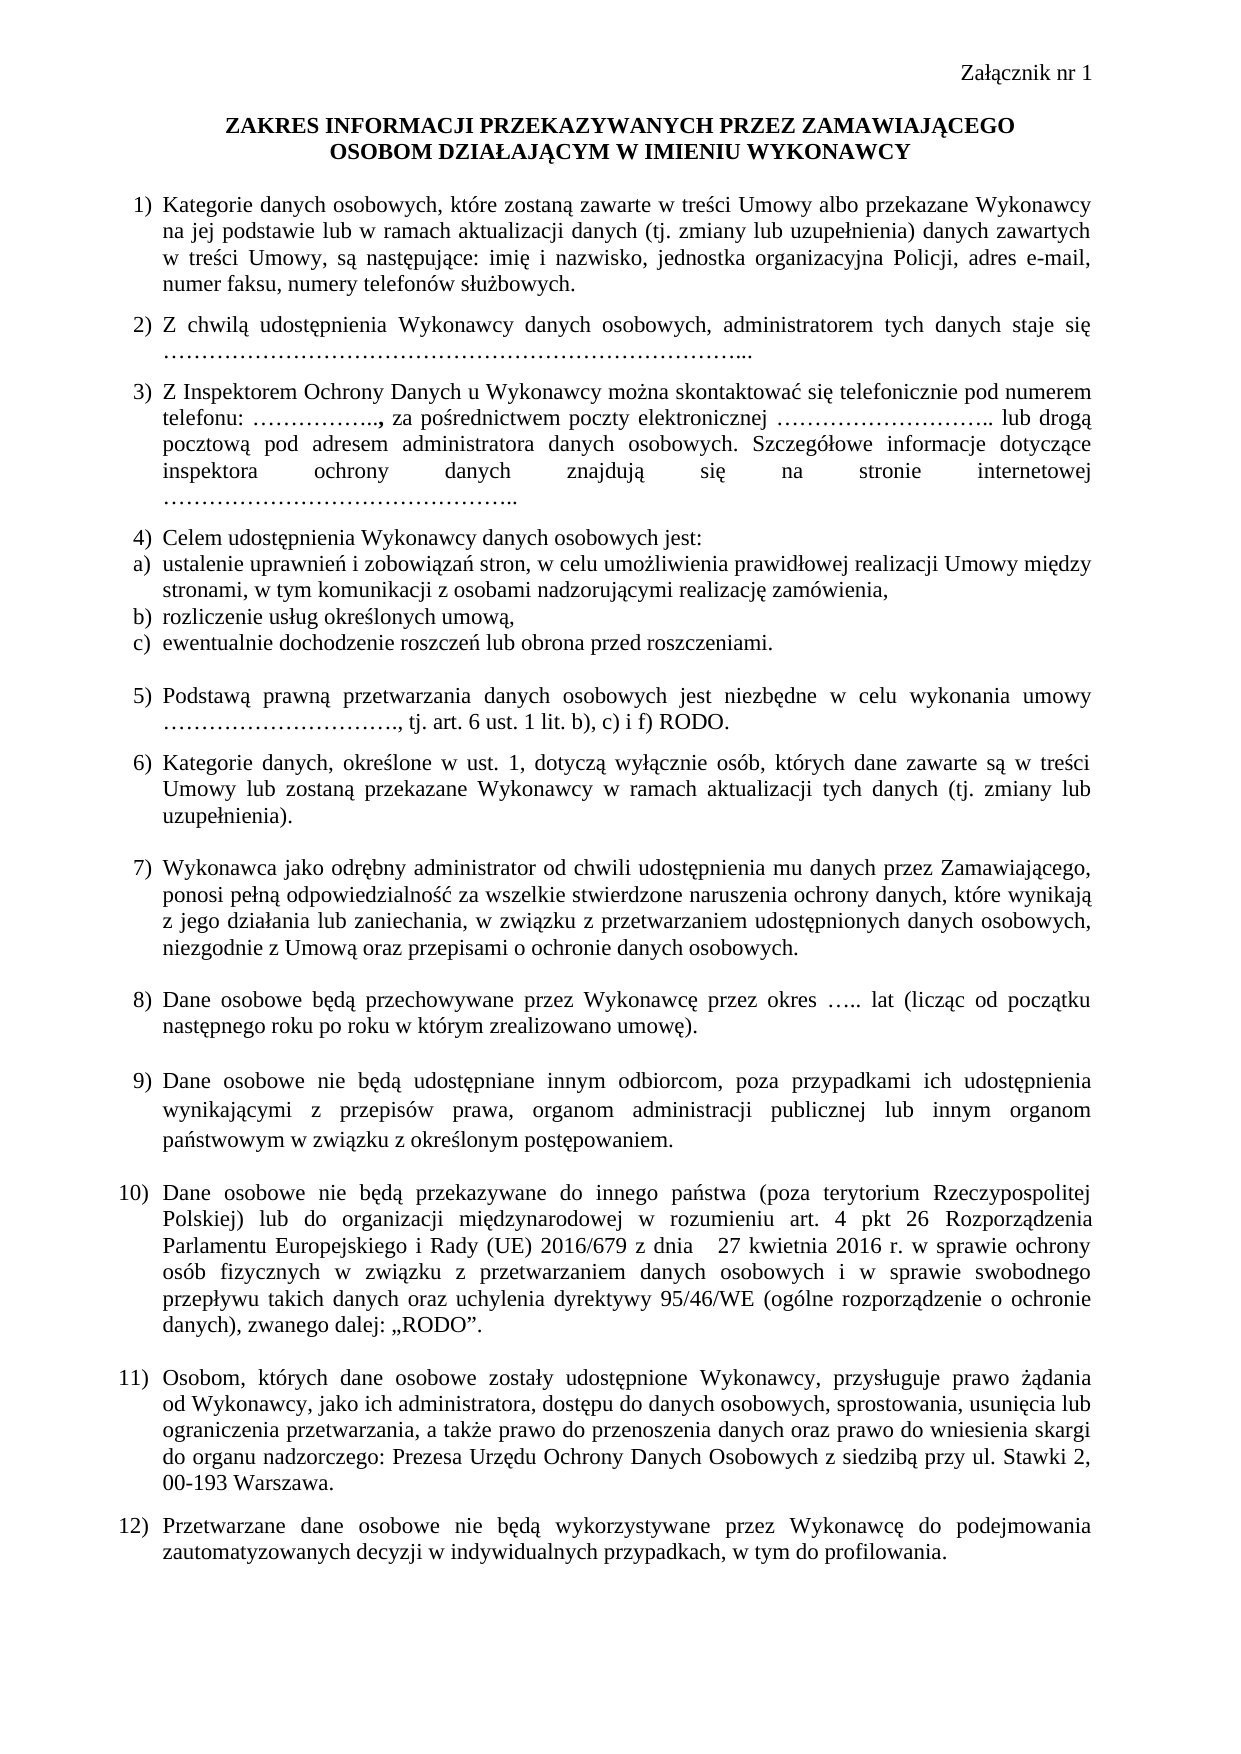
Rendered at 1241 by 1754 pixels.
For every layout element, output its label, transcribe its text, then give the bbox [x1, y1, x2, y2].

text Załącznik nr 1 [148, 59, 1093, 85]
list Celem udostępnienia Wykonawcy danych osobowych jest: [133, 524, 1093, 550]
list Dane osobowe nie będą udostępniane innym odbiorcom, poza przypadkami ich udostępnienia wynikającymi z przepisów prawa, organom administracji publicznej lub innym organom państwowym w związku z określonym postępowaniem. [133, 1065, 1093, 1153]
list Dane osobowe nie będą przekazywane do innego państwa (poza terytorium Rzeczypospolitej Polskiej) lub do organizacji międzynarodowej w rozumieniu art. 4 pkt 26 Rozporządzenia Parlamentu Europejskiego i Rady (UE) 2016/679 z dnia 27 kwietnia 2016 r. w sprawie ochrony osób fizycznych w związku z przetwarzaniem danych osobowych i w sprawie swobodnego przepływu takich danych oraz uchylenia dyrektywy 95/46/WE (ogólne rozporządzenie o ochronie danych), zwanego dalej: „RODO”. [118, 1179, 1093, 1337]
list Z chwilą udostępnienia Wykonawcy danych osobowych, administratorem tych danych staje się …………………………………………………………………... [133, 311, 1093, 363]
list Wykonawca jako odrębny administrator od chwili udostępnienia mu danych przez Zamawiającego, ponosi pełną odpowiedzialność za wszelkie stwierdzone naruszenia ochrony danych, które wynikają z jego działania lub zaniechania, w związku z przetwarzaniem udostępnionych danych osobowych, niezgodnie z Umową oraz przepisami o ochronie danych osobowych. [133, 854, 1093, 960]
list ewentualnie dochodzenie roszczeń lub obrona przed roszczeniami. [133, 629, 1093, 656]
list ustalenie uprawnień i zobowiązań stron, w celu umożliwienia prawidłowej realizacji Umowy między stronami, w tym komunikacji z osobami nadzorującymi realizację zamówienia, [133, 550, 1093, 603]
list rozliczenie usług określonych umową, [133, 603, 1093, 629]
text ZAKRES INFORMACJI PRZEKAZYWANYCH PRZEZ ZAMAWIAJĄCEGO [148, 112, 1093, 138]
list Podstawą prawną przetwarzania danych osobowych jest niezbędne w celu wykonania umowy …………………………., tj. art. 6 ust. 1 lit. b), c) i f) RODO. [133, 682, 1093, 735]
text OSOBOM DZIAŁAJĄCYM W IMIENIU WYKONAWCY [148, 138, 1093, 164]
list Osobom, których dane osobowe zostały udostępnione Wykonawcy, przysługuje prawo żądania od Wykonawcy, jako ich administratora, dostępu do danych osobowych, sprostowania, usunięcia lub ograniczenia przetwarzania, a także prawo do przenoszenia danych oraz prawo do wniesienia skargi do organu nadzorczego: Prezesa Urzędu Ochrony Danych Osobowych z siedzibą przy ul. Stawki 2, 00-193 Warszawa. [118, 1364, 1093, 1495]
list Dane osobowe będą przechowywane przez Wykonawcę przez okres ….. lat (licząc od początku następnego roku po roku w którym zrealizowano umowę). [133, 986, 1093, 1039]
list Kategorie danych osobowych, które zostaną zawarte w treści Umowy albo przekazane Wykonawcy na jej podstawie lub w ramach aktualizacji danych (tj. zmiany lub uzupełnienia) danych zawartych w treści Umowy, są następujące: imię i nazwisko, jednostka organizacyjna Policji, adres e-mail, numer faksu, numery telefonów służbowych. [133, 191, 1093, 296]
list Kategorie danych, określone w ust. 1, dotyczą wyłącznie osób, których dane zawarte są w treści Umowy lub zostaną przekazane Wykonawcy w ramach aktualizacji tych danych (tj. zmiany lub uzupełnienia). [133, 749, 1093, 828]
list Przetwarzane dane osobowe nie będą wykorzystywane przez Wykonawcę do podejmowania zautomatyzowanych decyzji w indywidualnych przypadkach, w tym do profilowania. [118, 1512, 1093, 1564]
list Z Inspektorem Ochrony Danych u Wykonawcy można skontaktować się telefonicznie pod numerem telefonu: …………….., za pośrednictwem poczty elektronicznej ……………………….. lub drogą pocztową pod adresem administratora danych osobowych. Szczegółowe informacje dotyczące inspektora ochrony danych znajdują się na stronie internetowej ……………………………………….. [133, 378, 1093, 509]
